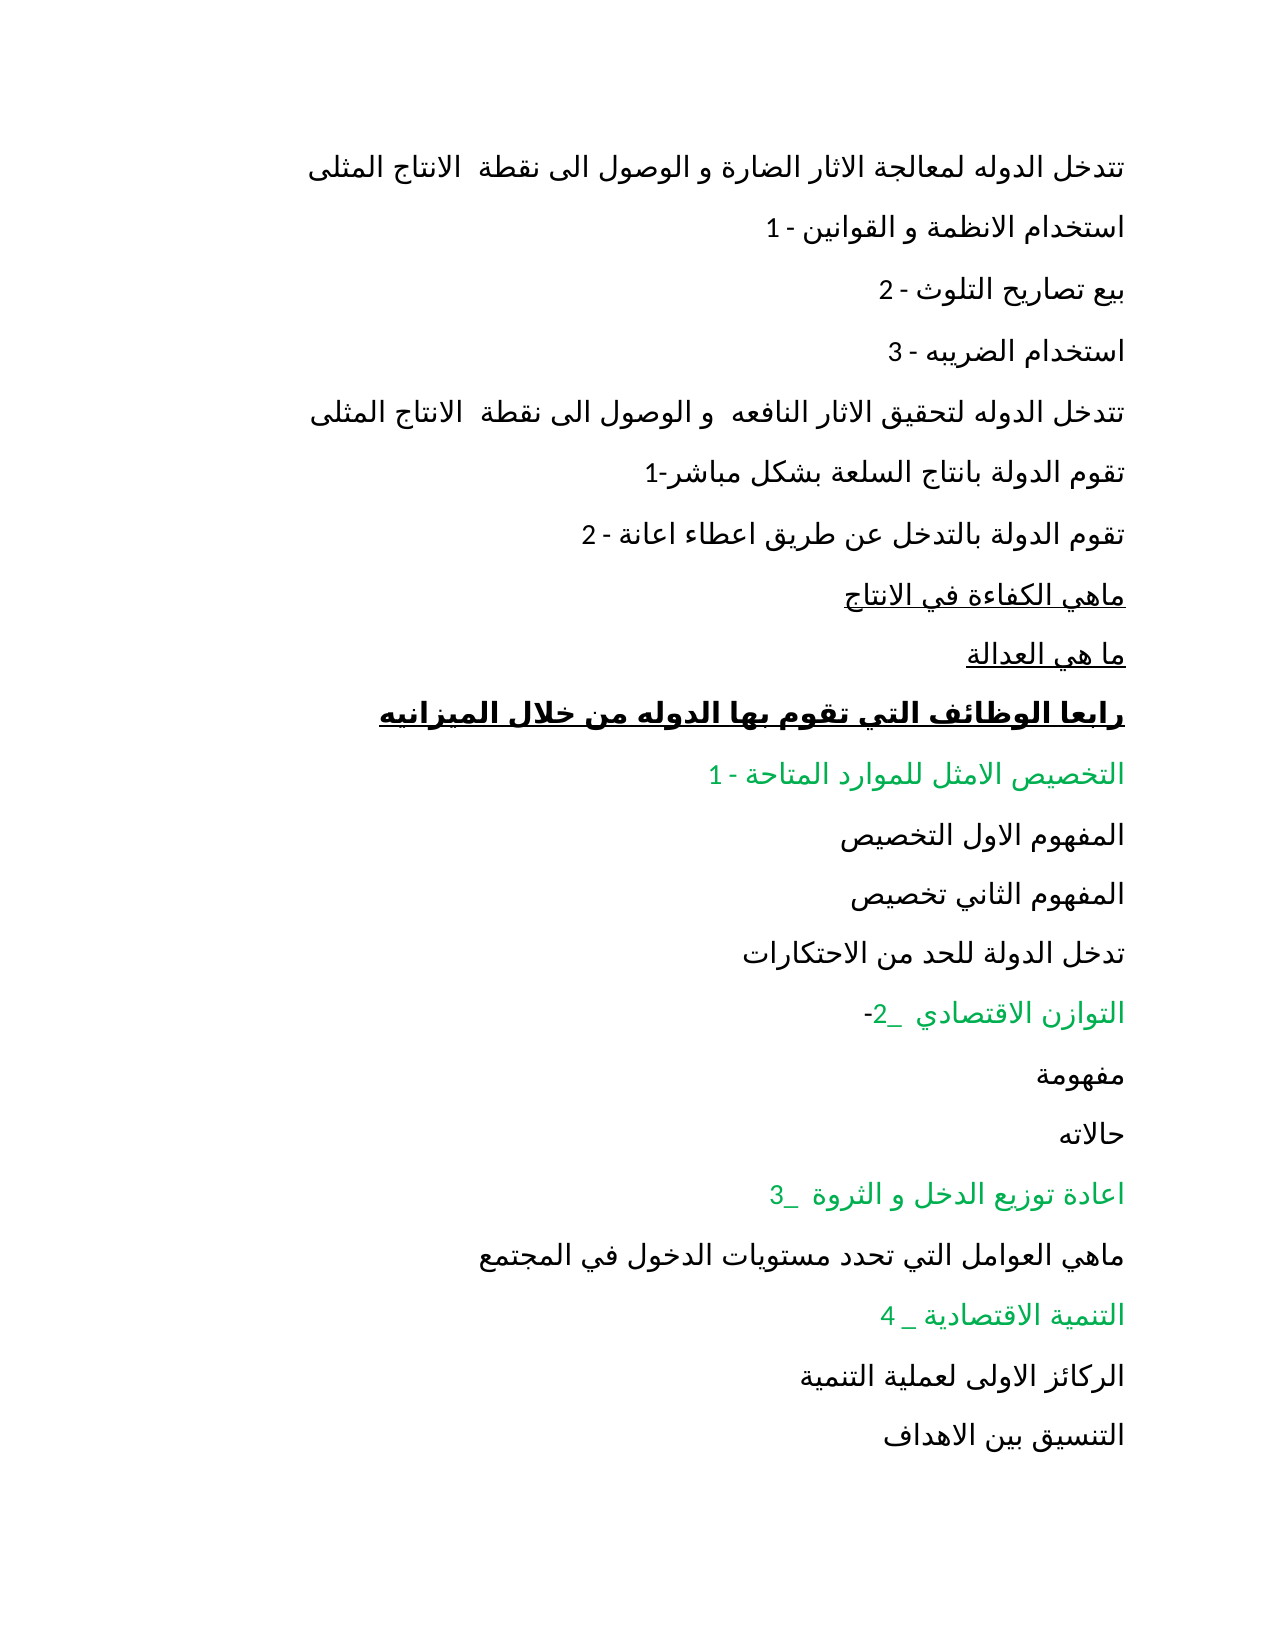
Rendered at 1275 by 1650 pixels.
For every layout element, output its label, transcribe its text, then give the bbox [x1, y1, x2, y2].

text 4 _ التنمية الاقتصادية [150, 1297, 1125, 1333]
text تتدخل الدوله لمعالجة الاثار الضارة و الوصول الى نقطة الانتاج المثلى [150, 150, 1125, 183]
text 1 - استخدام الانظمة و القوانين [150, 209, 1125, 245]
text تتدخل الدوله لتحقيق الاثار النافعه و الوصول الى نقطة الانتاج المثلى [150, 395, 1125, 428]
text 1 - التخصيص الامثل للموارد المتاحة [150, 756, 1125, 791]
text الركائز الاولى لعملية التنمية [150, 1359, 1125, 1393]
text حالاته [150, 1117, 1125, 1150]
text تدخل الدولة للحد من الاحتكارات [150, 936, 1125, 970]
text 2 - تقوم الدولة بالتدخل عن طريق اعطاء اعانة [150, 516, 1125, 551]
text 3 - استخدام الضريبه [150, 333, 1125, 368]
text -2_ التوازن الاقتصادي [150, 996, 1125, 1031]
text 3_ اعادة توزيع الدخل و الثروة [150, 1176, 1125, 1212]
text 2 - بيع تصاريح التلوث [150, 271, 1125, 307]
text التنسيق بين الاهداف [150, 1418, 1125, 1452]
text مفهومة [150, 1057, 1125, 1091]
text ما هي العدالة [150, 637, 1125, 671]
text المفهوم الاول التخصيص [150, 817, 1125, 851]
text ماهي العوامل التي تحدد مستويات الدخول في المجتمع [150, 1238, 1125, 1271]
text 1-تقوم الدولة بانتاج السلعة بشكل مباشر [150, 454, 1125, 490]
text رابعا الوظائف التي تقوم بها الدوله من خلال الميزانيه [150, 696, 1125, 730]
text ماهي الكفاءة في الانتاج [150, 578, 1125, 611]
text المفهوم الثاني تخصيص [150, 877, 1125, 910]
